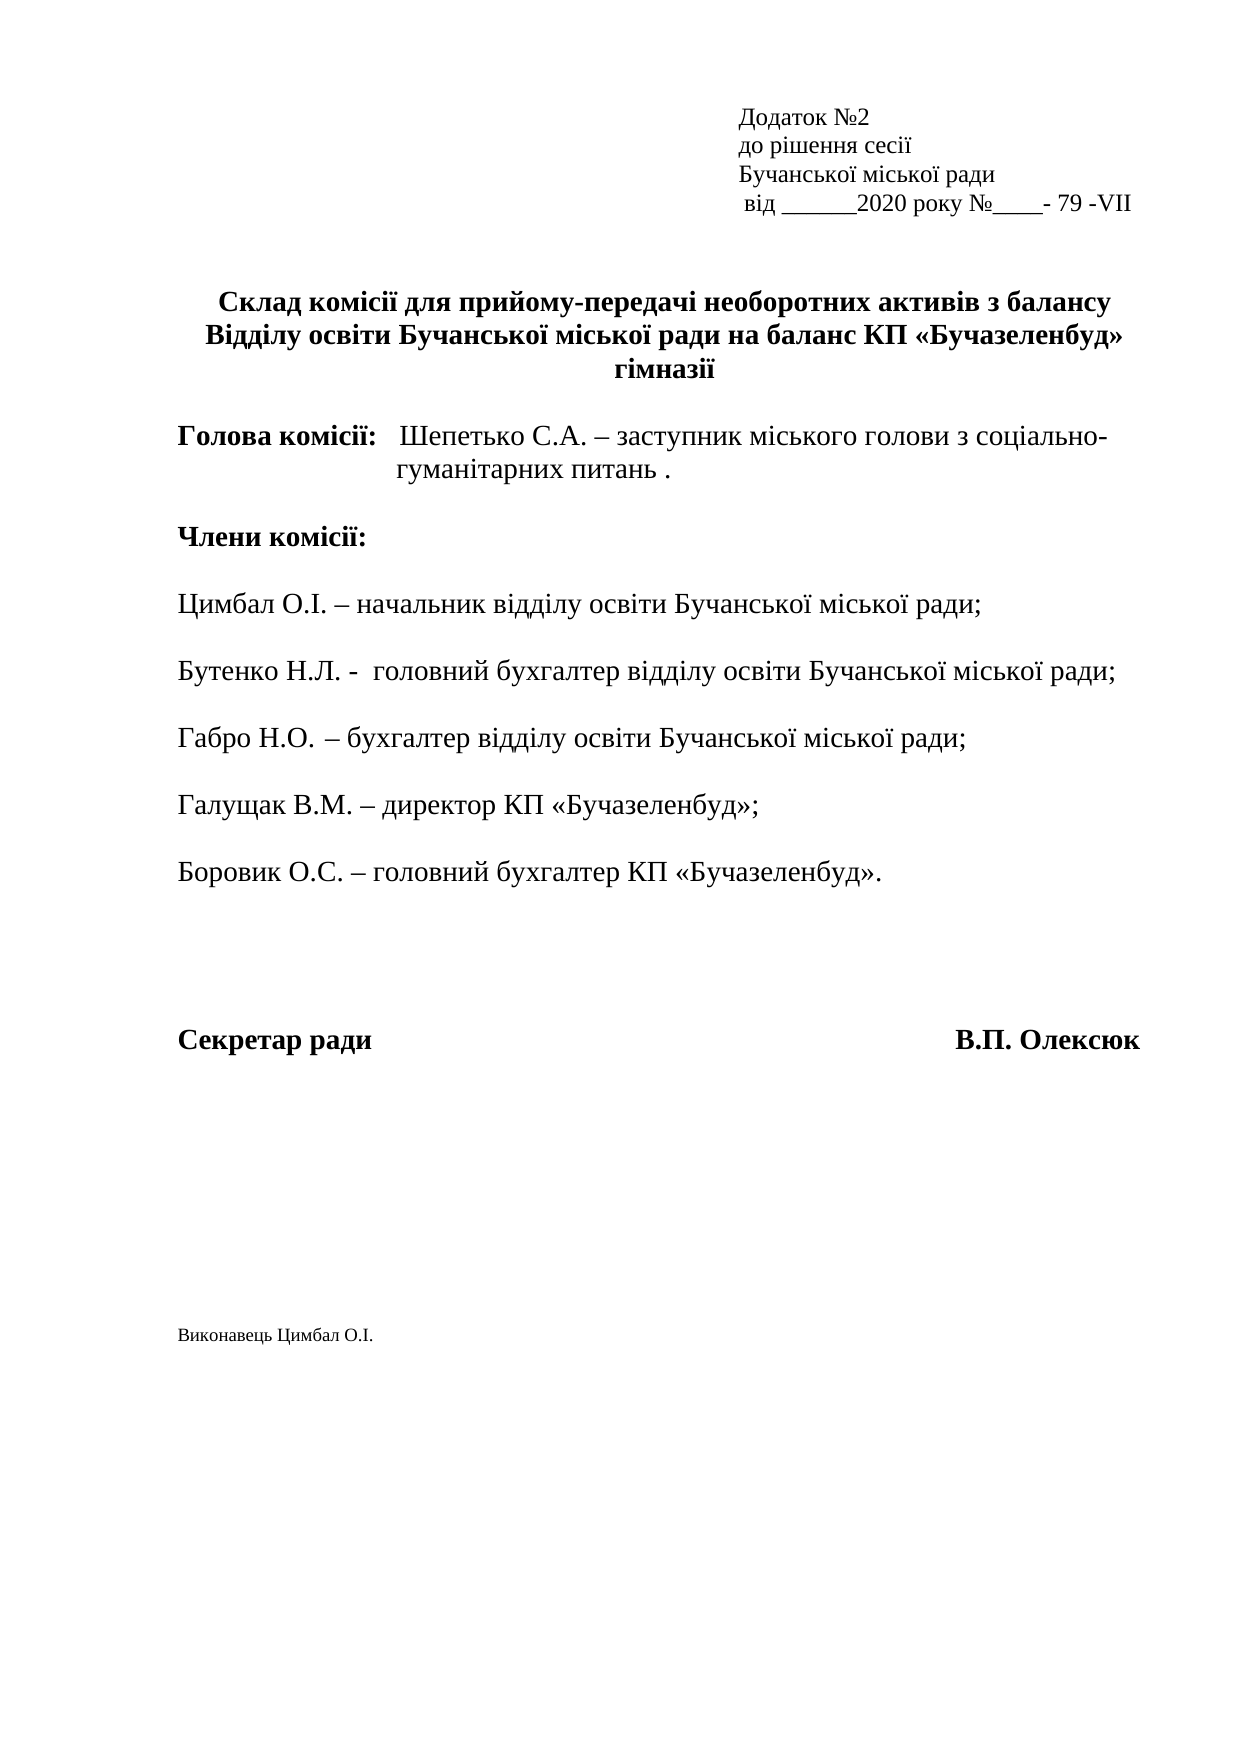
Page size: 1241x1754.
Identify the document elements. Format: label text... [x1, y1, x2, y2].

text Бучанської міської ради [738, 159, 1152, 188]
list Члени комісії: [177, 519, 1152, 552]
text Габро Н.О. – бухгалтер відділу освіти Бучанської міської ради; [177, 720, 1152, 753]
list гуманітарних питань . [177, 452, 1152, 485]
list Цимбал О.І. – начальник відділу освіти Бучанської міської ради; [177, 586, 1152, 619]
list від ______2020 року №____- 79 -VII [723, 188, 1152, 217]
text до рішення сесії [738, 131, 1152, 159]
text Боровик О.С. – головний бухгалтер КП «Бучазеленбуд». [177, 854, 1152, 888]
text Виконавець Цимбал О.І. [177, 1324, 1152, 1345]
text Склад комісії для прийому-передачі необоротних активів з балансу Відділу освіти Бучанської міської ради на баланс КП «Бучазеленбуд» гімназії [177, 284, 1152, 384]
text Бутенко Н.Л. - головний бухгалтер відділу освіти Бучанської міської ради; [177, 653, 1152, 686]
list Голова комісії: Шепетько С.А. – заступник міського голови з соціально- [177, 418, 1152, 452]
text Галущак В.М. – директор КП «Бучазеленбуд»; [177, 787, 1152, 821]
text Додаток №2 [738, 74, 1152, 131]
text Секретар ради В.П. Олексюк [177, 1022, 1152, 1055]
